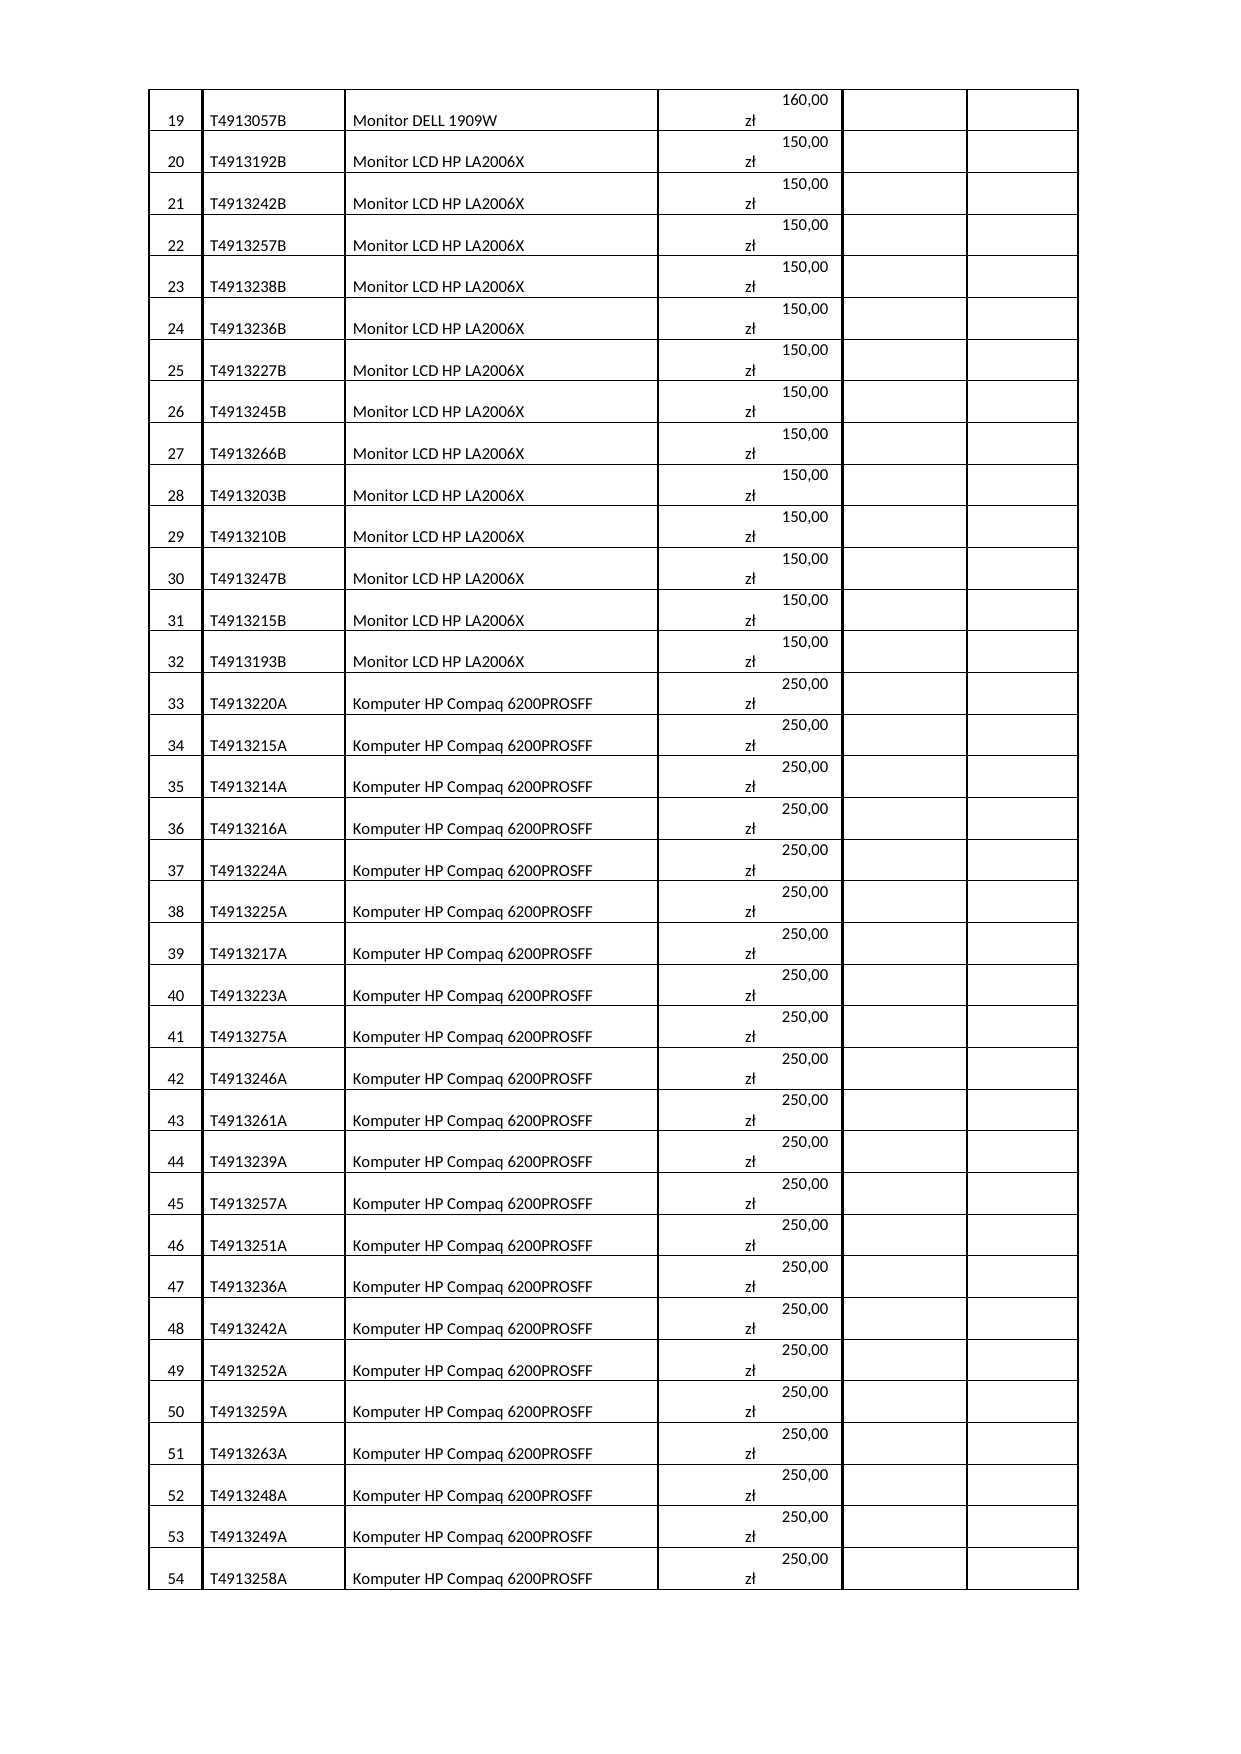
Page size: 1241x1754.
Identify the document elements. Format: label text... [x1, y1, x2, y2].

table_cell Komputer HP Compaq 6200PROSFF [346, 756, 657, 797]
table_cell 25 [150, 340, 201, 380]
table_cell 150,00 zł [659, 381, 841, 422]
table_cell T4913249A [204, 1506, 344, 1547]
table_cell 48 [150, 1298, 201, 1339]
table_cell [968, 131, 1077, 172]
table_cell 150,00 zł [659, 215, 841, 255]
table_cell 150,00 zł [659, 298, 841, 339]
table_cell 150,00 zł [659, 631, 841, 672]
table_cell 34 [150, 715, 201, 755]
table_cell T4913215A [204, 715, 344, 755]
table_cell T4913203B [204, 465, 344, 505]
table_cell 250,00 zł [659, 923, 841, 964]
table_cell 38 [150, 881, 201, 922]
table_cell [968, 1506, 1077, 1547]
table_cell T4913266B [204, 423, 344, 464]
table_cell [844, 1090, 966, 1130]
table_cell Komputer HP Compaq 6200PROSFF [346, 881, 657, 922]
table_cell Komputer HP Compaq 6200PROSFF [346, 1215, 657, 1255]
table_cell [968, 340, 1077, 380]
table_cell 31 [150, 590, 201, 630]
table_cell [844, 1256, 966, 1297]
table_cell Komputer HP Compaq 6200PROSFF [346, 1381, 657, 1422]
table_cell 150,00 zł [659, 173, 841, 214]
table_cell 42 [150, 1048, 201, 1089]
table_cell [968, 1173, 1077, 1214]
table_cell [968, 798, 1077, 839]
table_cell 250,00 zł [659, 1381, 841, 1422]
table_cell Monitor LCD HP LA2006X [346, 423, 657, 464]
table_cell [968, 423, 1077, 464]
table_cell [844, 1173, 966, 1214]
table_cell 150,00 zł [659, 131, 841, 172]
table_cell 150,00 zł [659, 256, 841, 297]
table_cell [968, 1215, 1077, 1255]
table_cell [968, 1423, 1077, 1464]
table_cell 150,00 zł [659, 465, 841, 505]
table_cell [968, 1465, 1077, 1505]
table_cell [968, 1090, 1077, 1130]
table_cell T4913259A [204, 1381, 344, 1422]
table_cell [968, 631, 1077, 672]
table_cell [844, 965, 966, 1005]
table_cell [844, 215, 966, 255]
table_cell [968, 1006, 1077, 1047]
table_cell Monitor LCD HP LA2006X [346, 631, 657, 672]
table_cell Komputer HP Compaq 6200PROSFF [346, 1090, 657, 1130]
table_cell Komputer HP Compaq 6200PROSFF [346, 965, 657, 1005]
table_cell T4913242A [204, 1298, 344, 1339]
table_cell 150,00 zł [659, 548, 841, 589]
table_cell 250,00 zł [659, 715, 841, 755]
table_cell T4913210B [204, 506, 344, 547]
table_cell 54 [150, 1548, 201, 1589]
table_cell Komputer HP Compaq 6200PROSFF [346, 1506, 657, 1547]
table_cell 150,00 zł [659, 423, 841, 464]
table_cell [968, 756, 1077, 797]
table_cell 43 [150, 1090, 201, 1130]
table_cell Komputer HP Compaq 6200PROSFF [346, 1006, 657, 1047]
table_cell [968, 173, 1077, 214]
table_cell Komputer HP Compaq 6200PROSFF [346, 1131, 657, 1172]
table_cell [968, 381, 1077, 422]
table_cell Komputer HP Compaq 6200PROSFF [346, 1340, 657, 1380]
table_cell T4913252A [204, 1340, 344, 1380]
table_cell 21 [150, 173, 201, 214]
table_cell 39 [150, 923, 201, 964]
table_cell [844, 256, 966, 297]
table_cell [968, 1298, 1077, 1339]
table_cell Monitor DELL 1909W [346, 90, 657, 130]
table_cell [968, 1548, 1077, 1589]
table_cell 23 [150, 256, 201, 297]
table_cell [844, 1506, 966, 1547]
table_cell T4913223A [204, 965, 344, 1005]
table_cell 49 [150, 1340, 201, 1380]
table_cell 27 [150, 423, 201, 464]
table_cell T4913225A [204, 881, 344, 922]
table_cell Monitor LCD HP LA2006X [346, 131, 657, 172]
table_cell Monitor LCD HP LA2006X [346, 256, 657, 297]
table_cell [968, 1381, 1077, 1422]
table_cell Komputer HP Compaq 6200PROSFF [346, 1048, 657, 1089]
table_cell 250,00 zł [659, 1548, 841, 1589]
table_cell 250,00 zł [659, 1131, 841, 1172]
table_cell [844, 1548, 966, 1589]
table_cell 41 [150, 1006, 201, 1047]
table_cell [968, 90, 1077, 130]
table_cell T4913236B [204, 298, 344, 339]
table_cell Monitor LCD HP LA2006X [346, 298, 657, 339]
table_cell T4913245B [204, 381, 344, 422]
table_cell [844, 1340, 966, 1380]
table_cell T4913263A [204, 1423, 344, 1464]
table_cell [844, 631, 966, 672]
table_cell [968, 840, 1077, 880]
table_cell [346, 1548, 657, 1589]
table_cell 24 [150, 298, 201, 339]
table_cell 51 [150, 1423, 201, 1464]
table_cell 29 [150, 506, 201, 547]
table_cell Komputer HP Compaq 6200PROSFF [346, 1423, 657, 1464]
table_cell Komputer HP Compaq 6200PROSFF [346, 1465, 657, 1505]
table_cell Komputer HP Compaq 6200PROSFF [346, 1256, 657, 1297]
table_cell 150,00 zł [659, 590, 841, 630]
table_cell [968, 673, 1077, 714]
table_cell T4913251A [204, 1215, 344, 1255]
table_cell [844, 465, 966, 505]
table_cell T4913242B [204, 173, 344, 214]
table_cell [844, 340, 966, 380]
table_cell T4913236A [204, 1256, 344, 1297]
table_cell 250,00 zł [659, 1173, 841, 1214]
table_cell 250,00 zł [659, 1048, 841, 1089]
table_cell 20 [150, 131, 201, 172]
table_cell 250,00 zł [659, 798, 841, 839]
table_cell T4913214A [204, 756, 344, 797]
table_cell T4913216A [204, 798, 344, 839]
table_cell [968, 1131, 1077, 1172]
table_cell T4913227B [204, 340, 344, 380]
table_cell 44 [150, 1131, 201, 1172]
table_cell [844, 1298, 966, 1339]
table_cell [968, 590, 1077, 630]
table_cell Komputer HP Compaq 6200PROSFF [346, 1298, 657, 1339]
table_cell [968, 215, 1077, 255]
table_cell [844, 173, 966, 214]
table_cell 250,00 zł [659, 1340, 841, 1380]
table_cell 19 [150, 90, 201, 130]
table_cell 22 [150, 215, 201, 255]
table_cell 35 [150, 756, 201, 797]
table_cell 250,00 zł [659, 1423, 841, 1464]
table_cell T4913217A [204, 923, 344, 964]
table_cell 45 [150, 1173, 201, 1214]
table_cell 250,00 zł [659, 756, 841, 797]
table_cell 250,00 zł [659, 1215, 841, 1255]
table_cell [844, 131, 966, 172]
table_cell [968, 1048, 1077, 1089]
table_cell Komputer HP Compaq 6200PROSFF [346, 798, 657, 839]
table_cell 160,00 zł [659, 90, 841, 130]
table_cell [968, 256, 1077, 297]
table_cell 250,00 zł [659, 840, 841, 880]
table_cell T4913257B [204, 215, 344, 255]
table_cell 150,00 zł [659, 340, 841, 380]
table_cell Monitor LCD HP LA2006X [346, 340, 657, 380]
table_cell 250,00 zł [659, 1090, 841, 1130]
table_cell T4913248A [204, 1465, 344, 1505]
table_cell [968, 506, 1077, 547]
table_cell [844, 1048, 966, 1089]
table_cell T4913224A [204, 840, 344, 880]
table_cell T4913238B [204, 256, 344, 297]
table_cell T4913261A [204, 1090, 344, 1130]
table_cell [844, 798, 966, 839]
table_cell 47 [150, 1256, 201, 1297]
table_cell 250,00 zł [659, 1006, 841, 1047]
table_cell [844, 590, 966, 630]
table_cell 40 [150, 965, 201, 1005]
table_cell T4913247B [204, 548, 344, 589]
table_cell [844, 1423, 966, 1464]
table_cell [844, 923, 966, 964]
table_cell 53 [150, 1506, 201, 1547]
table_cell [844, 423, 966, 464]
table_cell [968, 715, 1077, 755]
table_cell [844, 1006, 966, 1047]
table_cell 150,00 zł [659, 506, 841, 547]
table_cell Komputer HP Compaq 6200PROSFF [346, 673, 657, 714]
table_cell 46 [150, 1215, 201, 1255]
table_cell [844, 840, 966, 880]
table_cell [968, 465, 1077, 505]
table_cell T4913215B [204, 590, 344, 630]
table_cell [844, 1465, 966, 1505]
table_cell Komputer HP Compaq 6200PROSFF [346, 1173, 657, 1214]
table_cell [844, 506, 966, 547]
table_cell T4913239A [204, 1131, 344, 1172]
table_cell Monitor LCD HP LA2006X [346, 506, 657, 547]
table_cell 33 [150, 673, 201, 714]
table_cell Monitor LCD HP LA2006X [346, 465, 657, 505]
table_cell T4913258A [204, 1548, 344, 1589]
table_cell Komputer HP Compaq 6200PROSFF [346, 923, 657, 964]
table_cell 30 [150, 548, 201, 589]
table_cell [968, 548, 1077, 589]
table_cell 250,00 zł [659, 673, 841, 714]
table_cell T4913193B [204, 631, 344, 672]
table_cell Monitor LCD HP LA2006X [346, 381, 657, 422]
table_cell 250,00 zł [659, 1256, 841, 1297]
table_cell [968, 923, 1077, 964]
table_cell T4913257A [204, 1173, 344, 1214]
table_cell [968, 965, 1077, 1005]
table_cell 52 [150, 1465, 201, 1505]
table_cell Monitor LCD HP LA2006X [346, 215, 657, 255]
table_cell [968, 298, 1077, 339]
table_cell [844, 298, 966, 339]
table_cell T4913192B [204, 131, 344, 172]
table_cell 26 [150, 381, 201, 422]
table_cell 250,00 zł [659, 881, 841, 922]
table_cell 36 [150, 798, 201, 839]
table_cell 50 [150, 1381, 201, 1422]
table_cell T4913275A [204, 1006, 344, 1047]
table_cell T4913057B [204, 90, 344, 130]
table_cell [844, 1131, 966, 1172]
table_cell [844, 548, 966, 589]
table_cell 28 [150, 465, 201, 505]
table_cell 37 [150, 840, 201, 880]
table_cell [968, 1256, 1077, 1297]
table_cell Monitor LCD HP LA2006X [346, 590, 657, 630]
table_cell T4913220A [204, 673, 344, 714]
table_cell 250,00 zł [659, 1506, 841, 1547]
table_cell [968, 1340, 1077, 1380]
table_cell [844, 881, 966, 922]
table_cell [968, 881, 1077, 922]
table_cell [844, 381, 966, 422]
table_cell [844, 1381, 966, 1422]
table_cell [844, 715, 966, 755]
table_cell 250,00 zł [659, 1298, 841, 1339]
table_cell [844, 673, 966, 714]
table_cell [844, 1215, 966, 1255]
table_cell 250,00 zł [659, 965, 841, 1005]
table_cell Monitor LCD HP LA2006X [346, 548, 657, 589]
table_cell T4913246A [204, 1048, 344, 1089]
table_cell [844, 90, 966, 130]
table_cell 32 [150, 631, 201, 672]
table_cell [844, 756, 966, 797]
table_cell Komputer HP Compaq 6200PROSFF [346, 840, 657, 880]
table_cell Monitor LCD HP LA2006X [346, 173, 657, 214]
table_cell Komputer HP Compaq 6200PROSFF [346, 715, 657, 755]
table_cell 250,00 zł [659, 1465, 841, 1505]
